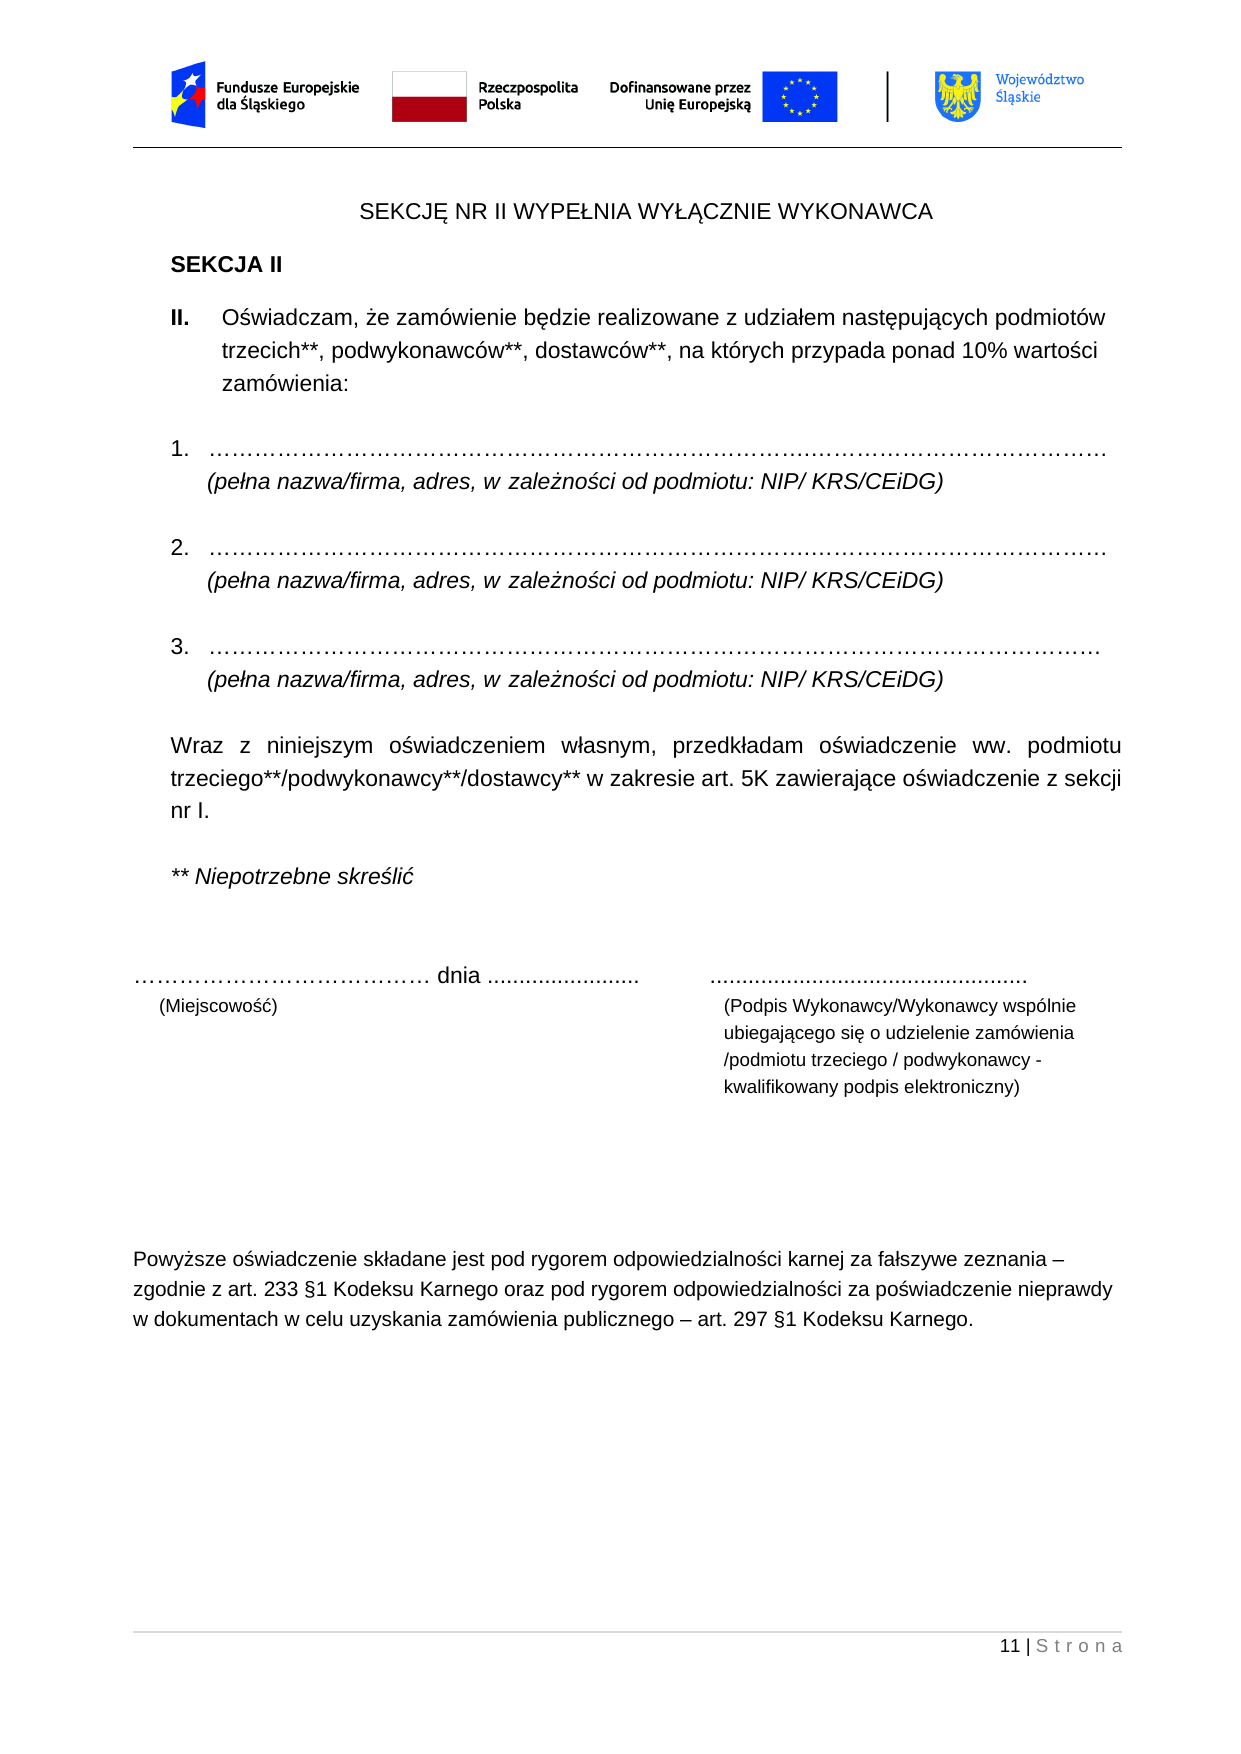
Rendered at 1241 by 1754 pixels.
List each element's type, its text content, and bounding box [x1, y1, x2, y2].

list …………………………………………………………………….………………………………… [170, 534, 1122, 561]
text (pełna nazwa/firma, adres, w zależności od podmiotu: NIP/ KRS/CEiDG) [170, 666, 1122, 692]
text (pełna nazwa/firma, adres, w zależności od podmiotu: NIP/ KRS/CEiDG) [170, 468, 1122, 495]
text (pełna nazwa/firma, adres, w zależności od podmiotu: NIP/ KRS/CEiDG) [170, 567, 1122, 593]
text ………………………………… dnia ........................ .................................................. [133, 962, 1122, 988]
text SEKCJA II [170, 251, 1122, 277]
picture [155, 44, 1100, 145]
text SEKCJĘ NR II WYPEŁNIA WYŁĄCZNIE WYKONAWCA [170, 198, 1122, 225]
list ……………………………………………………………………………………………………… [170, 633, 1122, 659]
list Oświadczam, że zamówienie będzie realizowane z udziałem następujących podmiotów trzecich**, podwykonawców**, dostawców**, na których przypada ponad 10% wartości zamówienia: [170, 304, 1122, 396]
text ** Niepotrzebne skreślić [170, 863, 1122, 890]
text Wraz z niniejszym oświadczeniem własnym, przedkładam oświadczenie ww. podmiotu trzeciego**/podwykonawcy**/dostawcy** w zakresie art. 5K zawierające oświadczenie z sekcji nr I. [170, 732, 1122, 824]
text Powyższe oświadczenie składane jest pod rygorem odpowiedzialności karnej za fałszywe zeznania – zgodnie z art. 233 §1 Kodeksu Karnego oraz pod rygorem odpowiedzialności za poświadczenie nieprawdy w dokumentach w celu uzyskania zamówienia publicznego – art. 297 §1 Kodeksu Karnego. [133, 1247, 1122, 1330]
list …………………………………………………………………….………………………………… [170, 435, 1122, 462]
text (Miejscowość) (Podpis Wykonawcy/Wykonawcy wspólnie ubiegającego się o udzielenie zamówienia /podmiotu trzeciego / podwykonawcy - kwalifikowany podpis elektroniczny) [133, 995, 1122, 1097]
